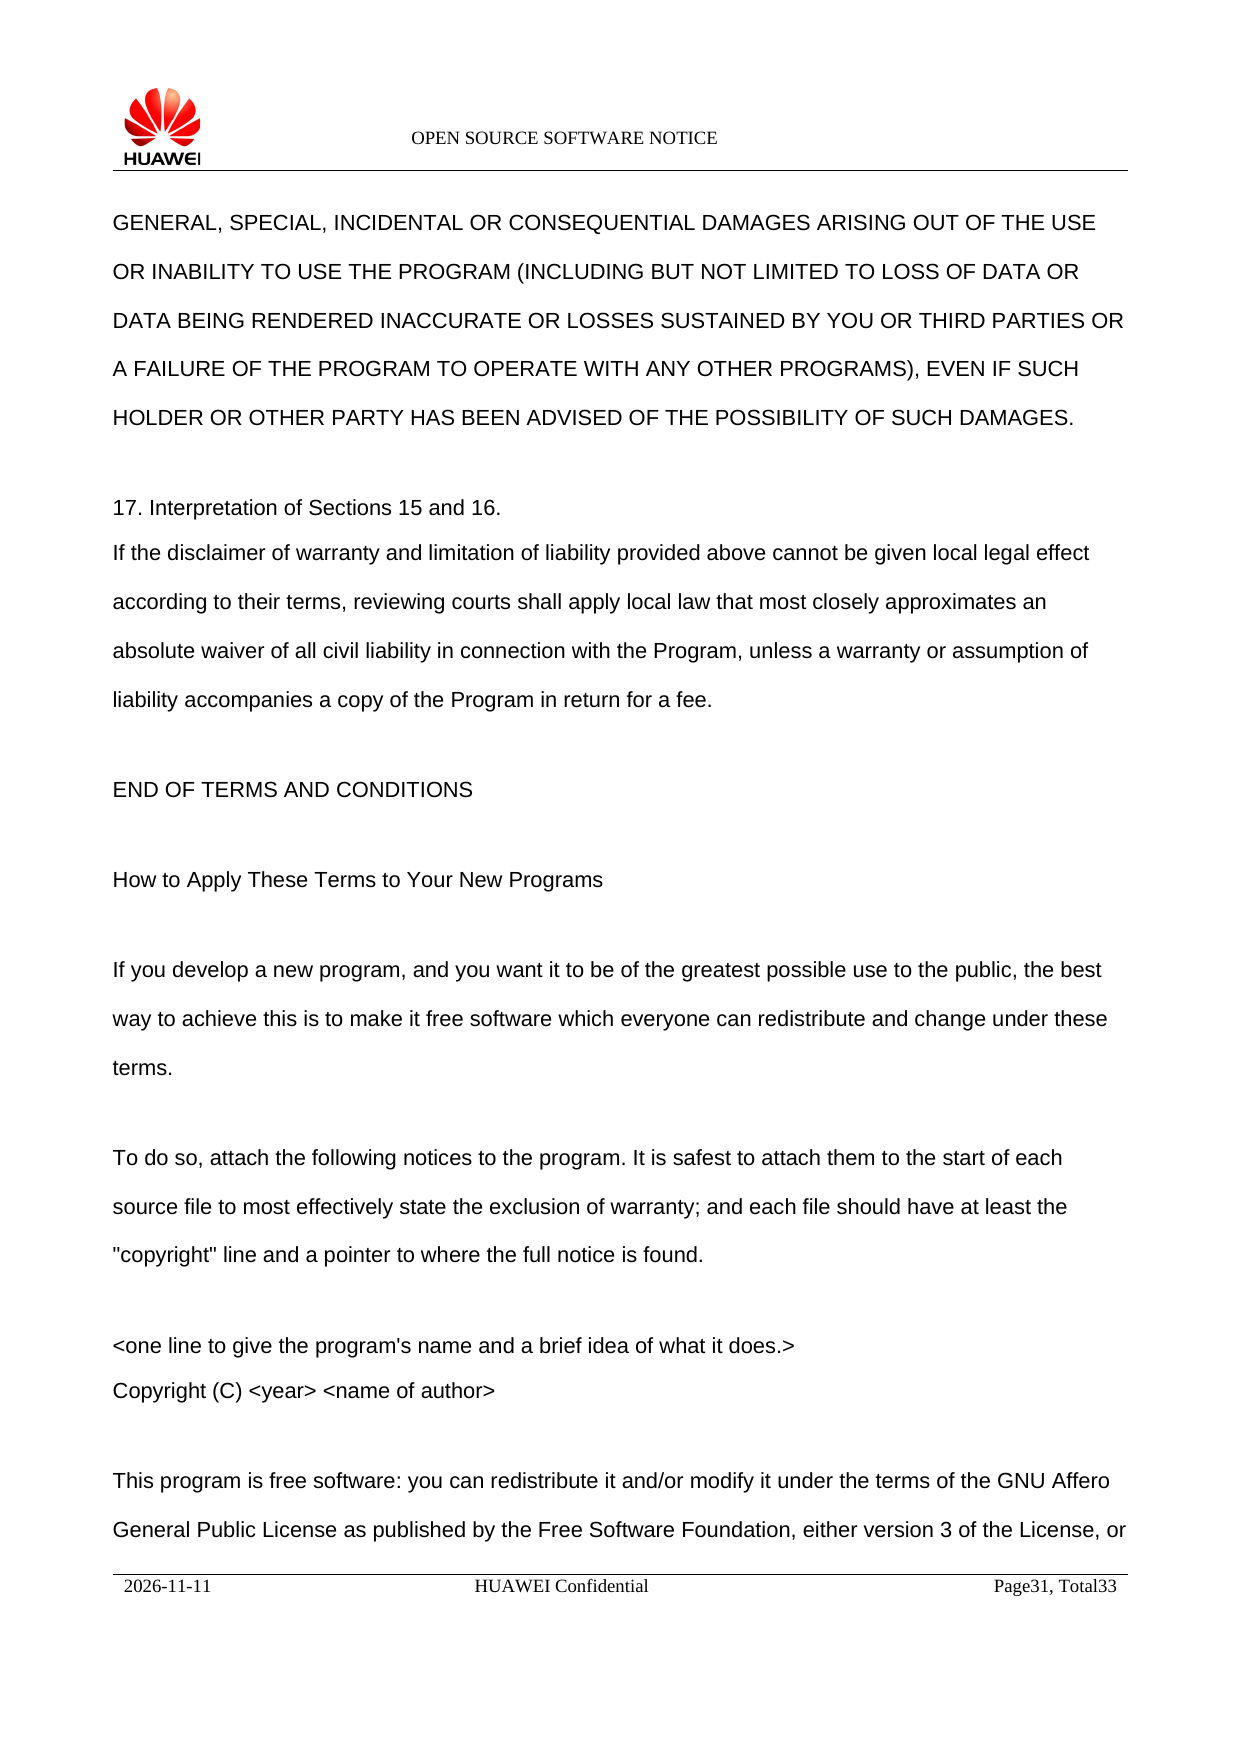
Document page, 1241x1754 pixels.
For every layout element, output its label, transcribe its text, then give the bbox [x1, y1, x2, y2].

text To do so, attach the following notices to the program. It is safest to attach them to the start of each source file to most effectively state the exclusion of warranty; and each file should have at least the "copyright" line and a pointer to where the full notice is found. [112, 1141, 1128, 1271]
text Copyright (C) <year> <name of author> [112, 1374, 1128, 1407]
text 17. Interpretation of Sections 15 and 16. [112, 492, 1128, 524]
picture [124, 88, 201, 165]
text How to Apply These Terms to Your New Programs [112, 863, 1128, 896]
text <one line to give the program's name and a brief idea of what it does.> [112, 1329, 1128, 1361]
text END OF TERMS AND CONDITIONS [112, 773, 1128, 806]
text If the disclaimer of warranty and limitation of liability provided above cannot be given local legal effect according to their terms, reviewing courts shall apply local law that most closely approximates an absolute waiver of all civil liability in connection with the Program, unless a warranty or assumption of liability accompanies a copy of the Program in return for a fee. [112, 537, 1128, 715]
text If you develop a new program, and you want it to be of the greatest possible use to the public, the best way to achieve this is to make it free software which everyone can redistribute and change under these terms. [112, 953, 1128, 1083]
